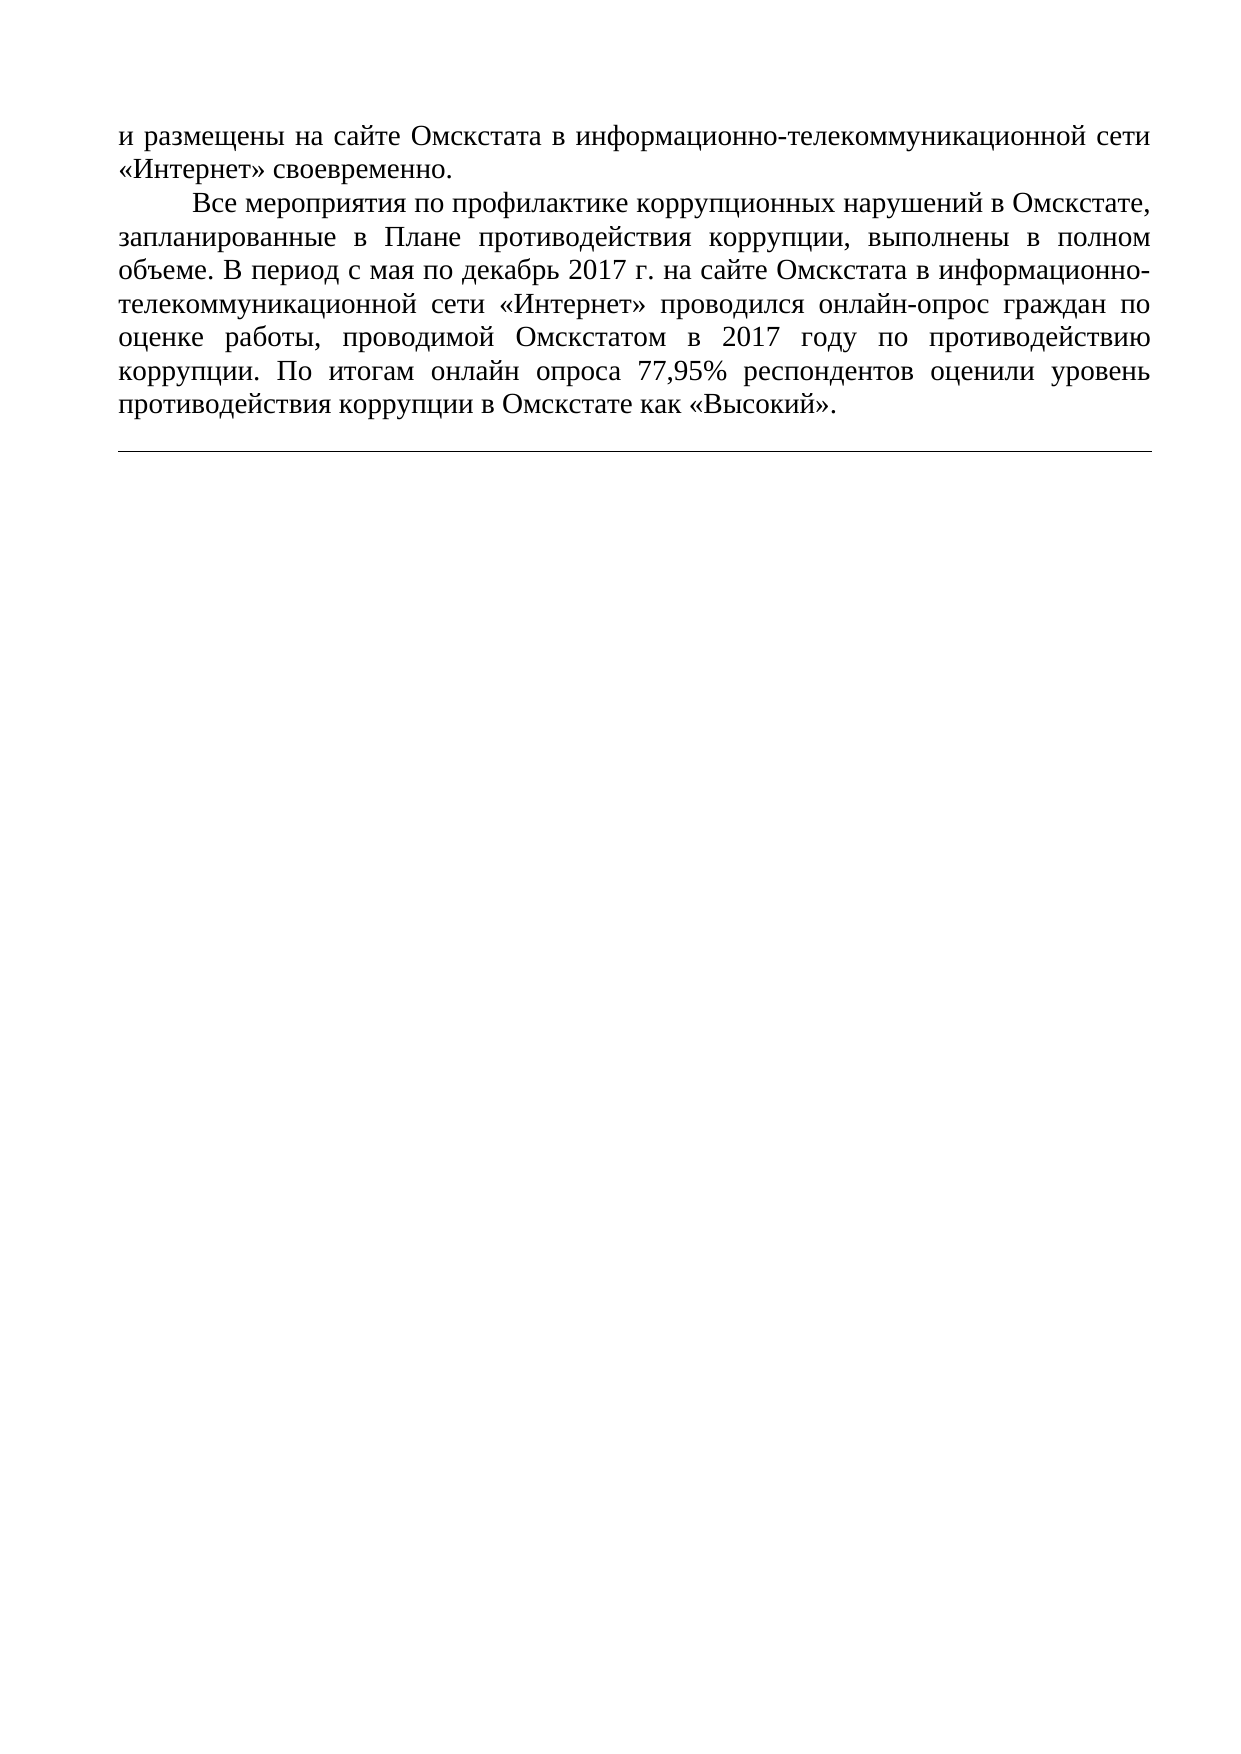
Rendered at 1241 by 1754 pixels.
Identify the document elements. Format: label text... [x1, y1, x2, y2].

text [118, 118, 1152, 185]
text Все мероприятия по профилактике коррупционных нарушений в Омскстате, запланированные в Плане противодействия коррупции, выполнены в полном объеме. В период с мая по декабрь 2017 г. на сайте Омскстата в информационно-телекоммуникационной сети «Интернет» проводился онлайн-опрос граждан по оценке работы, проводимой Омскстатом в 2017 году по противодействию коррупции. По итогам онлайн опроса 77,95% респондентов оценили уровень противодействия коррупции в Омскстате как «Высокий». [118, 185, 1152, 420]
